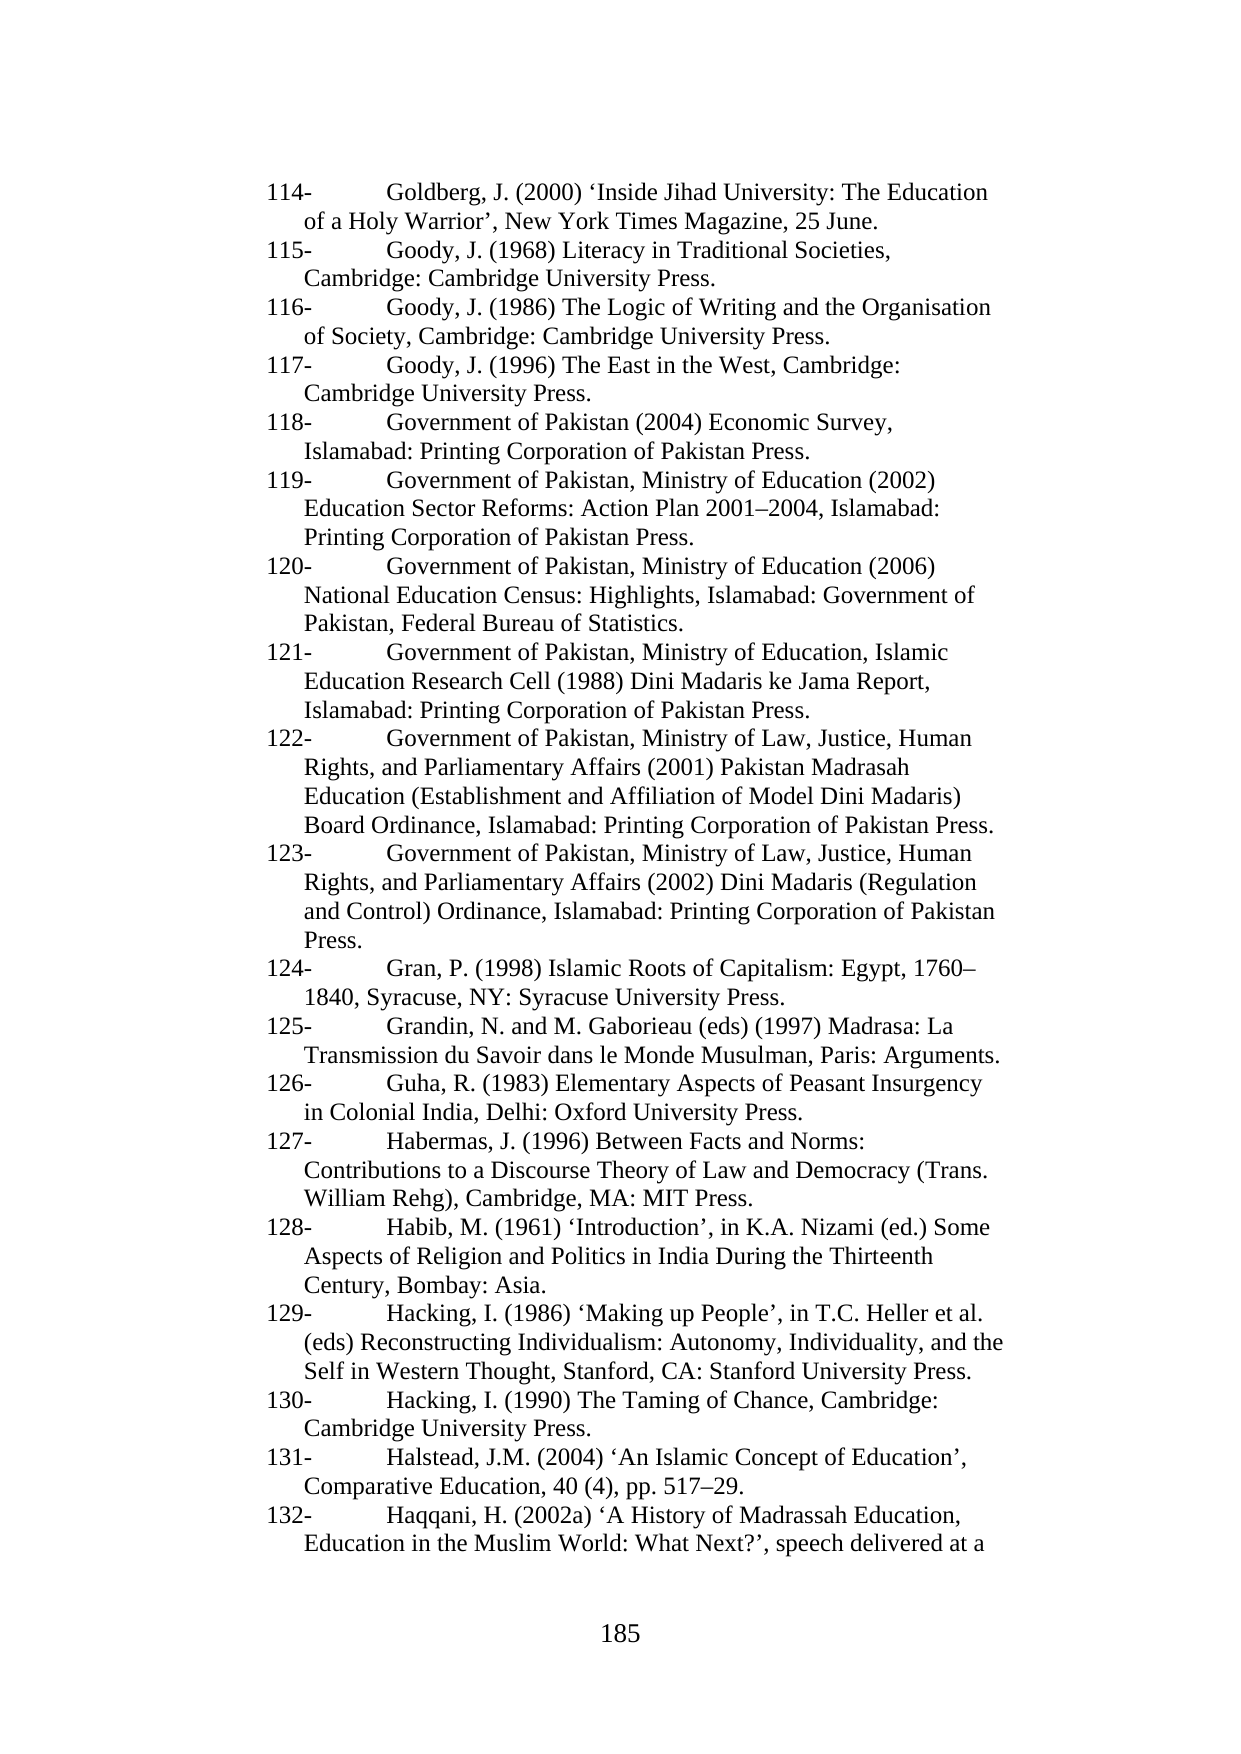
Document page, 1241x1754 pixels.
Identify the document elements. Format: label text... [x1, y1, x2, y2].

text Goldberg, J. (2000) ‘Inside Jihad University: The Education of a Holy Warrior’, New York Times Magazine, 25 June. [266, 177, 1004, 235]
text Government of Pakistan, Ministry of Education (2006) National Education Census: Highlights, Islamabad: Government of Pakistan, Federal Bureau of Statistics. [266, 551, 1004, 637]
text Government of Pakistan, Ministry of Education, Islamic Education Research Cell (1988) Dini Madaris ke Jama Report, Islamabad: Printing Corporation of Pakistan Press. [266, 637, 1004, 723]
text Halstead, J.M. (2004) ‘An Islamic Concept of Education’, Comparative Education, 40 (4), pp. 517–29. [266, 1442, 1004, 1500]
text Hacking, I. (1986) ‘Making up People’, in T.C. Heller et al. (eds) Reconstructing Individualism: Autonomy, Individuality, and the Self in Western Thought, Stanford, CA: Stanford University Press. [266, 1298, 1004, 1385]
text Government of Pakistan, Ministry of Education (2002) Education Sector Reforms: Action Plan 2001–2004, Islamabad: Printing Corporation of Pakistan Press. [266, 465, 1004, 551]
text Habib, M. (1961) ‘Introduction’, in K.A. Nizami (ed.) Some Aspects of Religion and Politics in India During the Thirteenth Century, Bombay: Asia. [266, 1212, 1004, 1298]
text Government of Pakistan (2004) Economic Survey, Islamabad: Printing Corporation of Pakistan Press. [266, 407, 1004, 465]
text Government of Pakistan, Ministry of Law, Justice, Human Rights, and Parliamentary Affairs (2002) Dini Madaris (Regulation and Control) Ordinance, Islamabad: Printing Corporation of Pakistan Press. [266, 838, 1004, 953]
text Goody, J. (1996) The East in the West, Cambridge: Cambridge University Press. [266, 350, 1004, 407]
text Habermas, J. (1996) Between Facts and Norms: Contributions to a Discourse Theory of Law and Democracy (Trans. William Rehg), Cambridge, MA: MIT Press. [266, 1126, 1004, 1212]
text Hacking, I. (1990) The Taming of Chance, Cambridge: Cambridge University Press. [266, 1385, 1004, 1442]
text Government of Pakistan, Ministry of Law, Justice, Human Rights, and Parliamentary Affairs (2001) Pakistan Madrasah Education (Establishment and Affiliation of Model Dini Madaris) Board Ordinance, Islamabad: Printing Corporation of Pakistan Press. [266, 723, 1004, 838]
text Grandin, N. and M. Gaborieau (eds) (1997) Madrasa: La Transmission du Savoir dans le Monde Musulman, Paris: Arguments. [266, 1011, 1004, 1068]
text Guha, R. (1983) Elementary Aspects of Peasant Insurgency in Colonial India, Delhi: Oxford University Press. [266, 1068, 1004, 1126]
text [266, 1500, 1004, 1557]
text Gran, P. (1998) Islamic Roots of Capitalism: Egypt, 1760–1840, Syracuse, NY: Syracuse University Press. [266, 953, 1004, 1011]
text Goody, J. (1986) The Logic of Writing and the Organisation of Society, Cambridge: Cambridge University Press. [266, 292, 1004, 350]
text Goody, J. (1968) Literacy in Traditional Societies, Cambridge: Cambridge University Press. [266, 235, 1004, 292]
